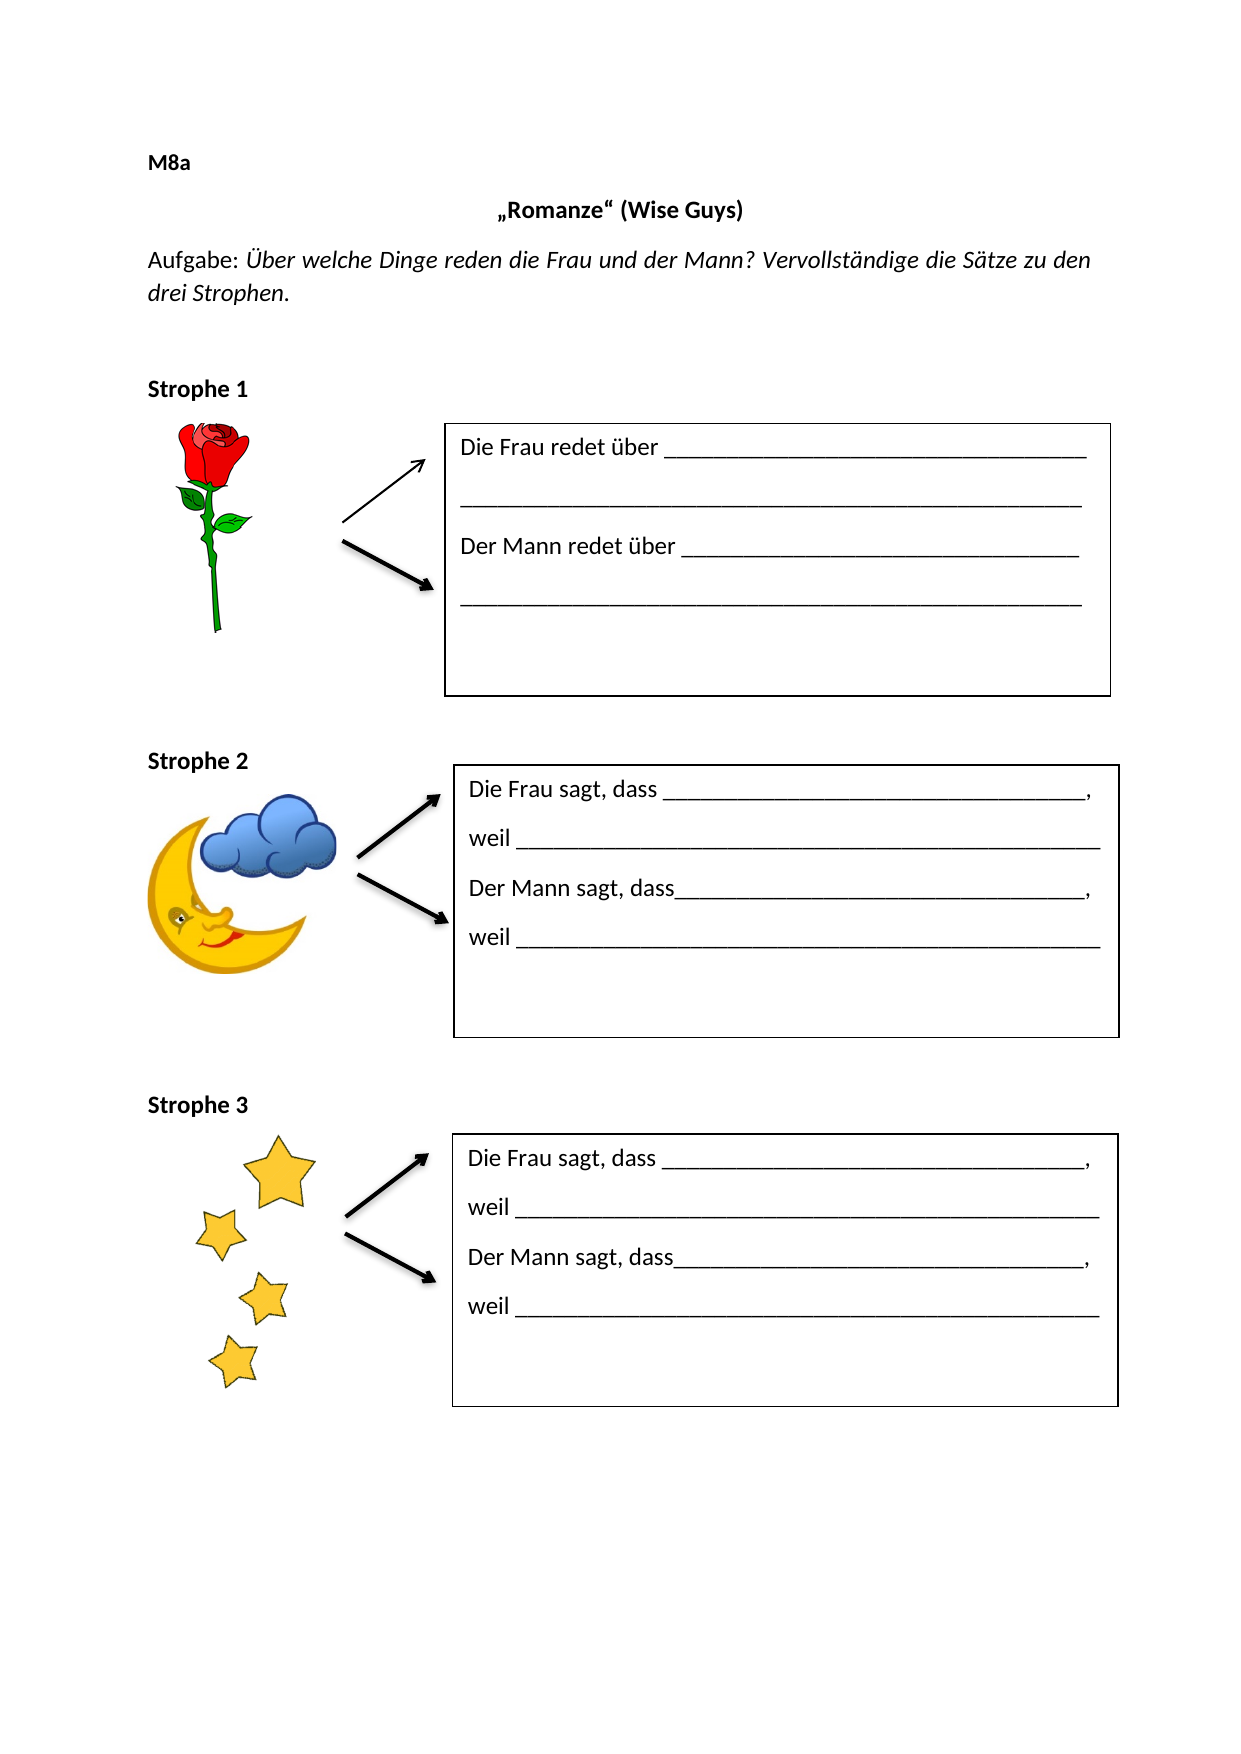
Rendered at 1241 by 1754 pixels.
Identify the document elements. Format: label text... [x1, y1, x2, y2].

picture [147, 423, 274, 633]
text Strophe 2 [148, 745, 1092, 776]
text Strophe 1 [148, 373, 1092, 404]
text „Romanze“ (Wise Guys) [148, 194, 1092, 225]
text Aufgabe: Über welche Dinge reden die Frau und der Mann? Vervollständige die Sätze zu den drei Strophen. [148, 244, 1092, 308]
picture [196, 1135, 316, 1388]
text M8a [148, 148, 1092, 176]
text Strophe 3 [148, 1089, 1092, 1120]
picture [147, 794, 337, 974]
